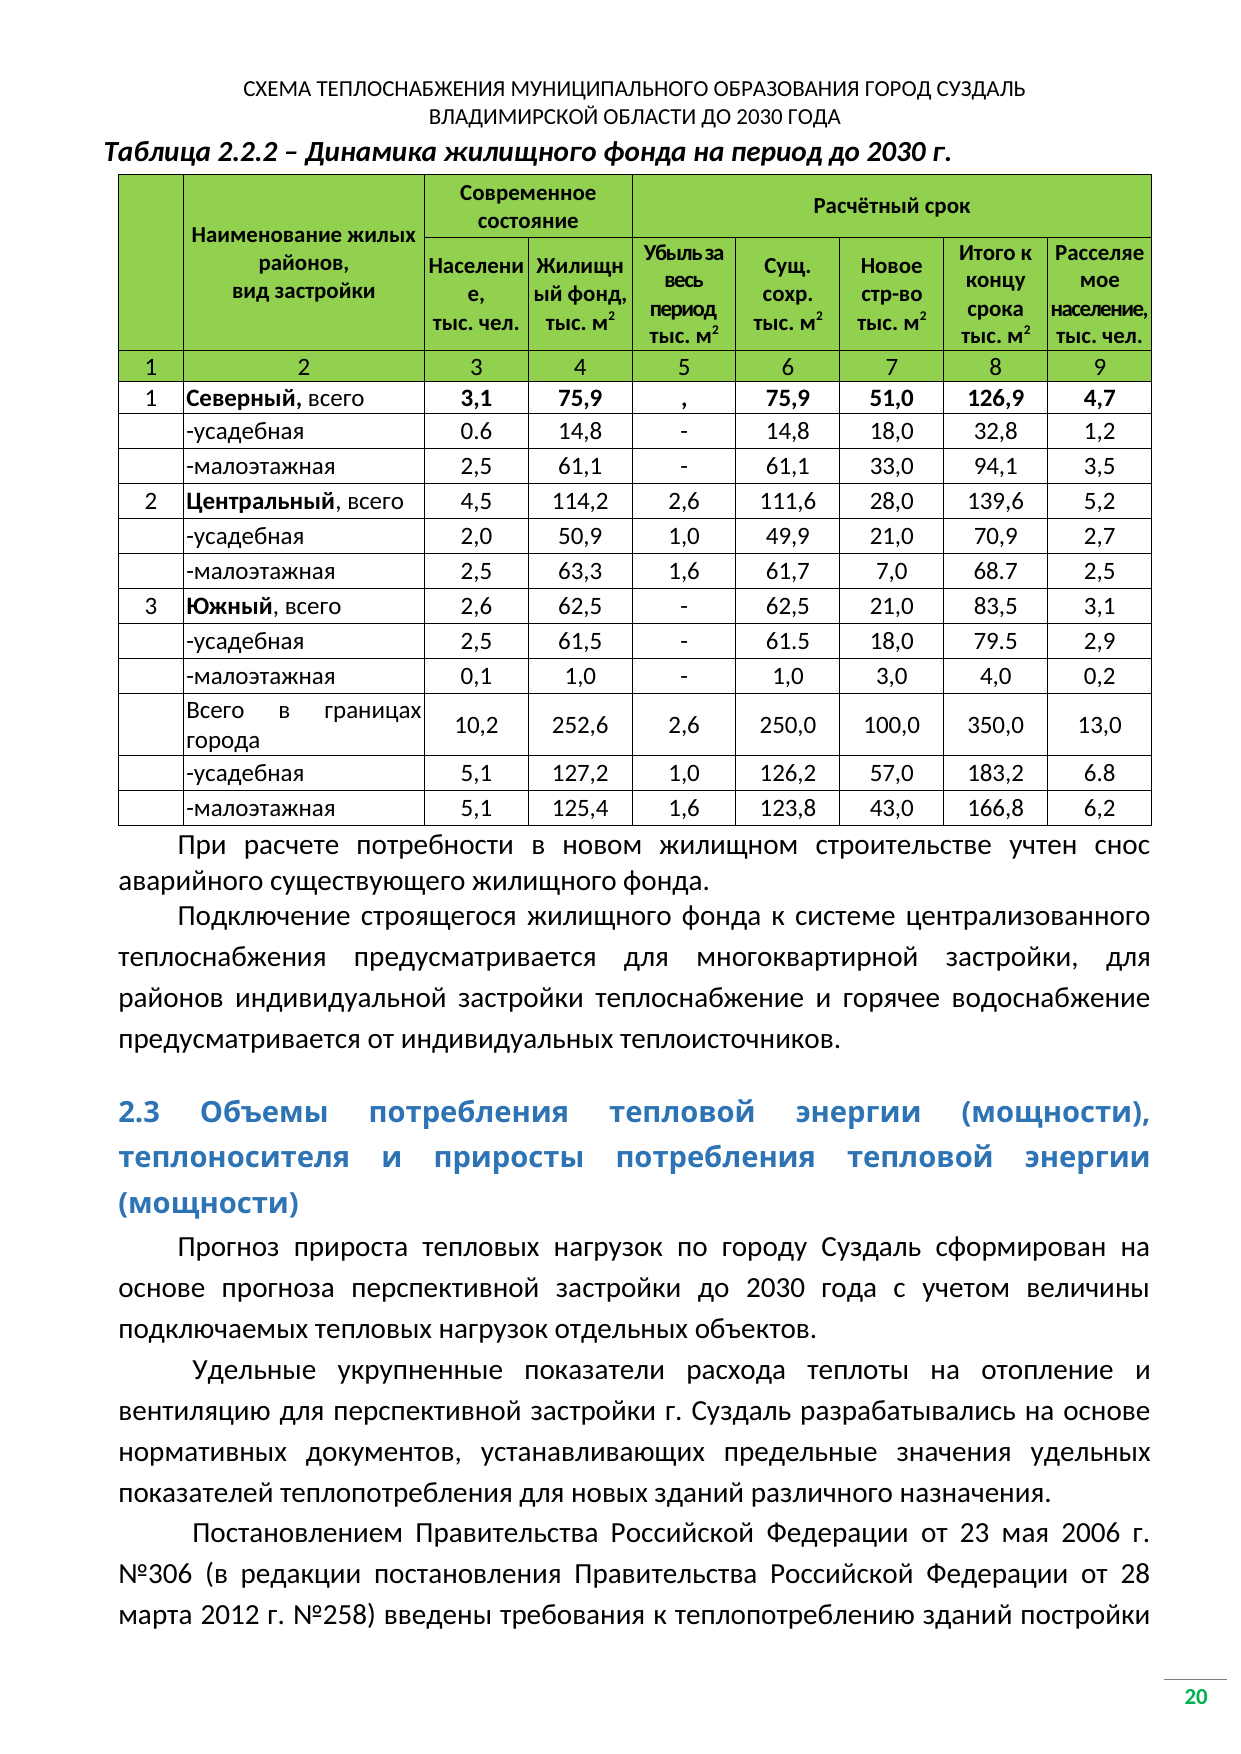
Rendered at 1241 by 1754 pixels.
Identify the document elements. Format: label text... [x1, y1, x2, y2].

table_cell -усадебная [184, 624, 424, 658]
table_cell 4,5 [425, 484, 528, 518]
table_cell 2,9 [1048, 624, 1151, 658]
table_cell 1,0 [633, 519, 735, 553]
table_cell -малоэтажная [184, 659, 424, 693]
table_header Расчётный срок [633, 175, 1151, 237]
table_cell 8 [944, 351, 1047, 381]
table_header [119, 175, 183, 350]
table_cell [119, 624, 183, 658]
table_cell 79.5 [944, 624, 1047, 658]
table_cell 4,0 [944, 659, 1047, 693]
table_cell 7,0 [840, 554, 943, 588]
table_cell 2,5 [425, 449, 528, 483]
table_cell 4,7 [1048, 382, 1151, 413]
table_cell 183,2 [944, 756, 1047, 790]
table_cell 0.6 [425, 414, 528, 448]
table_cell 10,2 [425, 694, 528, 755]
table_cell 61.5 [736, 624, 839, 658]
table_cell -малоэтажная [184, 554, 424, 588]
table_cell -малоэтажная [184, 791, 424, 825]
table_cell 1,0 [633, 756, 735, 790]
table_cell 14,8 [736, 414, 839, 448]
table_cell - [633, 414, 735, 448]
table_cell Расселяемое население, тыс. чел. [1048, 238, 1151, 350]
table_cell [119, 791, 183, 825]
table_cell 5,1 [425, 791, 528, 825]
text Удельные укрупненные показатели расхода теплоты на отопление и вентиляцию для перспективной застройки г. Суздаль разрабатывались на основе нормативных документов, устанавливающих предельные значения удельных показателей теплопотребления для новых зданий различного назначения. [118, 1351, 1152, 1509]
table_cell [119, 694, 183, 755]
table_cell 2,6 [425, 589, 528, 623]
table_cell 125,4 [529, 791, 632, 825]
table_cell [119, 414, 183, 448]
table_cell 2,5 [425, 624, 528, 658]
table_cell 5 [633, 351, 735, 381]
table_cell 250,0 [736, 694, 839, 755]
text Таблица 2.2.2 – Динамика жилищного фонда на период до 2030 г. [103, 133, 1152, 168]
table_cell Южный, всего [184, 589, 424, 623]
table_cell 127,2 [529, 756, 632, 790]
table_cell 61,5 [529, 624, 632, 658]
table_cell 0,1 [425, 659, 528, 693]
table_cell 6,2 [1048, 791, 1151, 825]
table_cell 2,5 [425, 554, 528, 588]
table_cell Итого к концу срока тыс. м2 [944, 238, 1047, 350]
table_cell [119, 449, 183, 483]
table_cell 126,9 [944, 382, 1047, 413]
table_cell 114,2 [529, 484, 632, 518]
table_cell 21,0 [840, 519, 943, 553]
table_cell [119, 659, 183, 693]
table_cell 28,0 [840, 484, 943, 518]
table_cell 18,0 [840, 414, 943, 448]
table_cell 62,5 [529, 589, 632, 623]
table_cell [119, 756, 183, 790]
subtitle 2.3 Объемы потребления тепловой энергии (мощности), теплоносителя и приросты потребления тепловой энергии (мощности) [118, 1091, 1152, 1222]
table_cell 75,9 [529, 382, 632, 413]
table_cell 61,1 [529, 449, 632, 483]
text Прогноз прироста тепловых нагрузок по городу Суздаль сформирован на основе прогноза перспективной застройки до 2030 года с учетом величины подключаемых тепловых нагрузок отдельных объектов. [118, 1228, 1152, 1346]
table_cell [119, 519, 183, 553]
table_cell 3,0 [840, 659, 943, 693]
table_cell 1,0 [736, 659, 839, 693]
table_cell 350,0 [944, 694, 1047, 755]
table_cell 83,5 [944, 589, 1047, 623]
table_cell - [633, 589, 735, 623]
table_cell 63,3 [529, 554, 632, 588]
text При расчете потребности в новом жилищном строительстве учтен снос аварийного существующего жилищного фонда. [118, 826, 1152, 897]
table_cell - [633, 659, 735, 693]
table_cell - [633, 624, 735, 658]
table_cell -усадебная [184, 756, 424, 790]
table_cell 61,1 [736, 449, 839, 483]
table_cell 6 [736, 351, 839, 381]
table_cell 70,9 [944, 519, 1047, 553]
table_cell 3,1 [1048, 589, 1151, 623]
table_cell 13,0 [1048, 694, 1151, 755]
table_cell - [633, 449, 735, 483]
table_cell , [633, 382, 735, 413]
table_cell 43,0 [840, 791, 943, 825]
table_cell 5,2 [1048, 484, 1151, 518]
table_cell Сущ. сохр. тыс. м2 [736, 238, 839, 350]
table_cell Новое стр-во тыс. м2 [840, 238, 943, 350]
table_cell 94,1 [944, 449, 1047, 483]
table_header Современное состояние [425, 175, 632, 237]
table_cell 9 [1048, 351, 1151, 381]
table_cell 68.7 [944, 554, 1047, 588]
table_cell Центральный, всего [184, 484, 424, 518]
table_cell 18,0 [840, 624, 943, 658]
table_cell 1,0 [529, 659, 632, 693]
table_cell 2 [184, 351, 424, 381]
table_cell 111,6 [736, 484, 839, 518]
table_cell 2,6 [633, 694, 735, 755]
table_cell 2,0 [425, 519, 528, 553]
table_cell 57,0 [840, 756, 943, 790]
table_cell 75,9 [736, 382, 839, 413]
table_cell 100,0 [840, 694, 943, 755]
table_cell 252,6 [529, 694, 632, 755]
table_cell -усадебная [184, 519, 424, 553]
table_cell Северный, всего [184, 382, 424, 413]
table_cell 49,9 [736, 519, 839, 553]
table_cell 6.8 [1048, 756, 1151, 790]
table_cell 61,7 [736, 554, 839, 588]
table_cell -малоэтажная [184, 449, 424, 483]
table_cell 3 [119, 589, 183, 623]
table_cell 139,6 [944, 484, 1047, 518]
table_cell 1,6 [633, 791, 735, 825]
table_cell 126,2 [736, 756, 839, 790]
table_cell 3 [425, 351, 528, 381]
table_cell 14,8 [529, 414, 632, 448]
table_cell 166,8 [944, 791, 1047, 825]
table_cell 7 [840, 351, 943, 381]
table_cell 21,0 [840, 589, 943, 623]
table_cell 50,9 [529, 519, 632, 553]
table_cell Убыль за весь период тыс. м2 [633, 238, 735, 350]
table_cell 51,0 [840, 382, 943, 413]
table_cell 1 [119, 351, 183, 381]
table_header Наименование жилых районов, вид застройки [184, 175, 424, 350]
table_cell 123,8 [736, 791, 839, 825]
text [118, 1514, 1152, 1632]
table_cell 1,2 [1048, 414, 1151, 448]
text Подключение строящегося жилищного фонда к системе централизованного теплоснабжения предусматривается для многоквартирной застройки, для районов индивидуальной застройки теплоснабжение и горячее водоснабжение предусматривается от индивидуальных теплоисточников. [118, 897, 1152, 1056]
table_cell 5,1 [425, 756, 528, 790]
table_cell 3,1 [425, 382, 528, 413]
table_cell 2 [119, 484, 183, 518]
table_cell -усадебная [184, 414, 424, 448]
table_cell Жилищный фонд, тыс. м2 [529, 238, 632, 350]
table_cell 62,5 [736, 589, 839, 623]
table_cell 3,5 [1048, 449, 1151, 483]
table_cell 1 [119, 382, 183, 413]
table_cell 2,7 [1048, 519, 1151, 553]
table_cell Население, тыс. чел. [425, 238, 528, 350]
table_cell 4 [529, 351, 632, 381]
table_cell 2,6 [633, 484, 735, 518]
table_cell Всего в границах города [184, 694, 424, 755]
table_cell 1,6 [633, 554, 735, 588]
table_cell 2,5 [1048, 554, 1151, 588]
table_cell 32,8 [944, 414, 1047, 448]
table_cell [119, 554, 183, 588]
table_cell 33,0 [840, 449, 943, 483]
table_cell 0,2 [1048, 659, 1151, 693]
